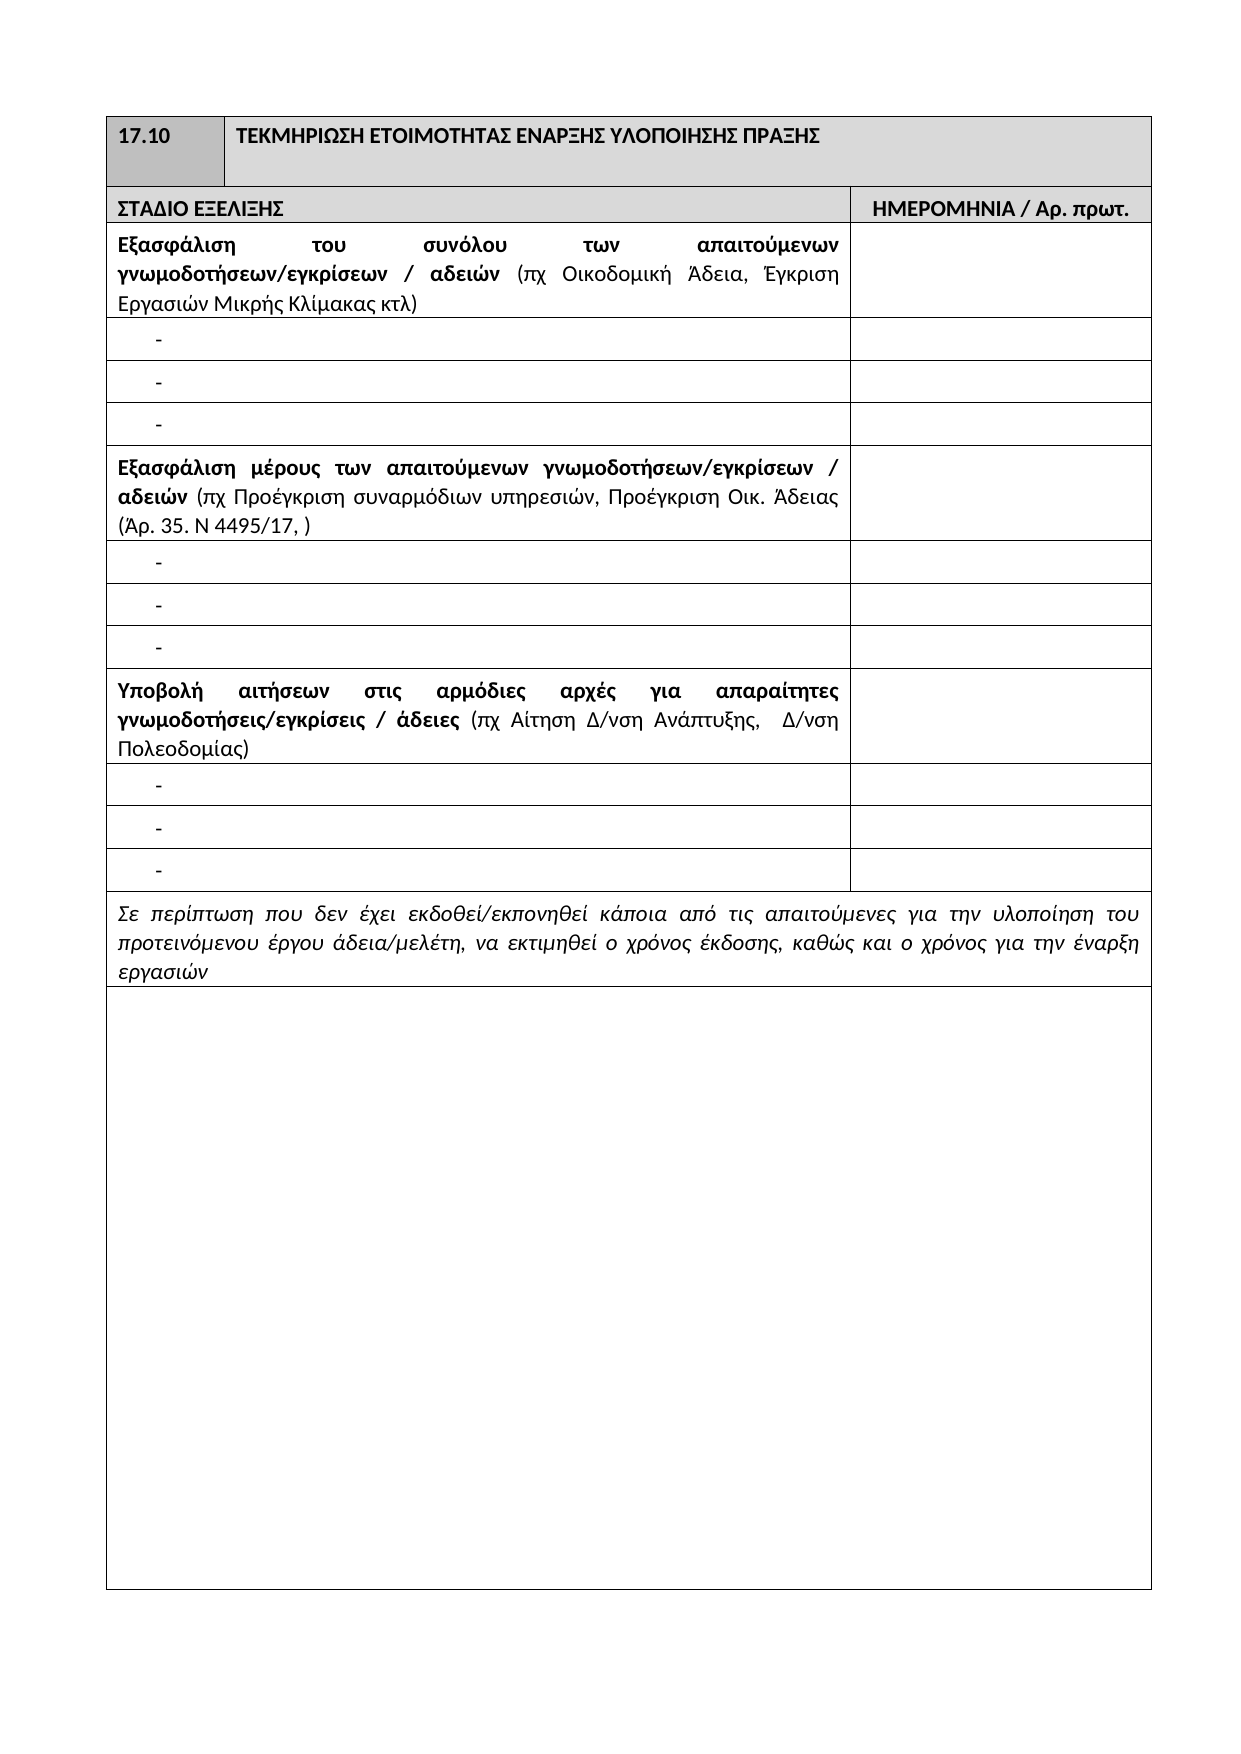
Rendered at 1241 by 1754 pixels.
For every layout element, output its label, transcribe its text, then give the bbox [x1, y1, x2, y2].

table_cell [851, 318, 1151, 359]
table_cell [107, 318, 850, 359]
table_cell [107, 541, 850, 582]
table_cell [107, 849, 850, 891]
table_cell [851, 584, 1151, 625]
table_cell [851, 446, 1151, 540]
table_cell [851, 403, 1151, 445]
table_cell [851, 849, 1151, 891]
table_cell [851, 669, 1151, 763]
table_cell ΣΤΑΔΙΟ ΕΞΕΛΙΞΗΣ [107, 187, 850, 222]
table_cell [107, 361, 850, 402]
table_cell [851, 223, 1151, 317]
table_cell [107, 403, 850, 445]
table_cell [851, 626, 1151, 668]
table_cell Εξασφάλιση του συνόλου των απαιτούμενων γνωμοδοτήσεων/εγκρίσεων / αδειών (πχ Οικοδομική Άδεια, Έγκριση Εργασιών Μικρής Κλίμακας κτλ) [107, 223, 850, 317]
table_cell [851, 541, 1151, 582]
table_cell [107, 764, 850, 805]
table_cell 17.10 [107, 117, 224, 186]
table_cell [107, 806, 850, 848]
table_cell ΤΕΚΜΗΡΙΩΣΗ ΕΤΟΙΜΟΤΗΤΑΣ ΕΝΑΡΞΗΣ ΥΛΟΠΟΙΗΣΗΣ ΠΡΑΞΗΣ [225, 117, 1151, 186]
table_cell [851, 764, 1151, 805]
table_cell ΗΜΕΡΟΜΗΝΙΑ / Αρ. πρωτ. [851, 187, 1151, 222]
table_cell [107, 987, 1151, 1589]
table_cell Εξασφάλιση μέρους των απαιτούμενων γνωμοδοτήσεων/εγκρίσεων / αδειών (πχ Προέγκριση συναρμόδιων υπηρεσιών, Προέγκριση Οικ. Άδειας (Άρ. 35. Ν 4495/17, ) [107, 446, 850, 540]
table_cell [107, 584, 850, 625]
table_cell Υποβολή αιτήσεων στις αρμόδιες αρχές για απαραίτητες γνωμοδοτήσεις/εγκρίσεις / άδειες (πχ Αίτηση Δ/νση Ανάπτυξης, Δ/νση Πολεοδομίας) [107, 669, 850, 763]
table_cell [851, 361, 1151, 402]
table_cell [107, 626, 850, 668]
table_cell [851, 806, 1151, 848]
table_cell Σε περίπτωση που δεν έχει εκδοθεί/εκπονηθεί κάποια από τις απαιτούμενες για την υλοποίηση του προτεινόμενου έργου άδεια/μελέτη, να εκτιμηθεί ο χρόνος έκδοσης, καθώς και ο χρόνος για την έναρξη εργασιών [107, 892, 1151, 986]
